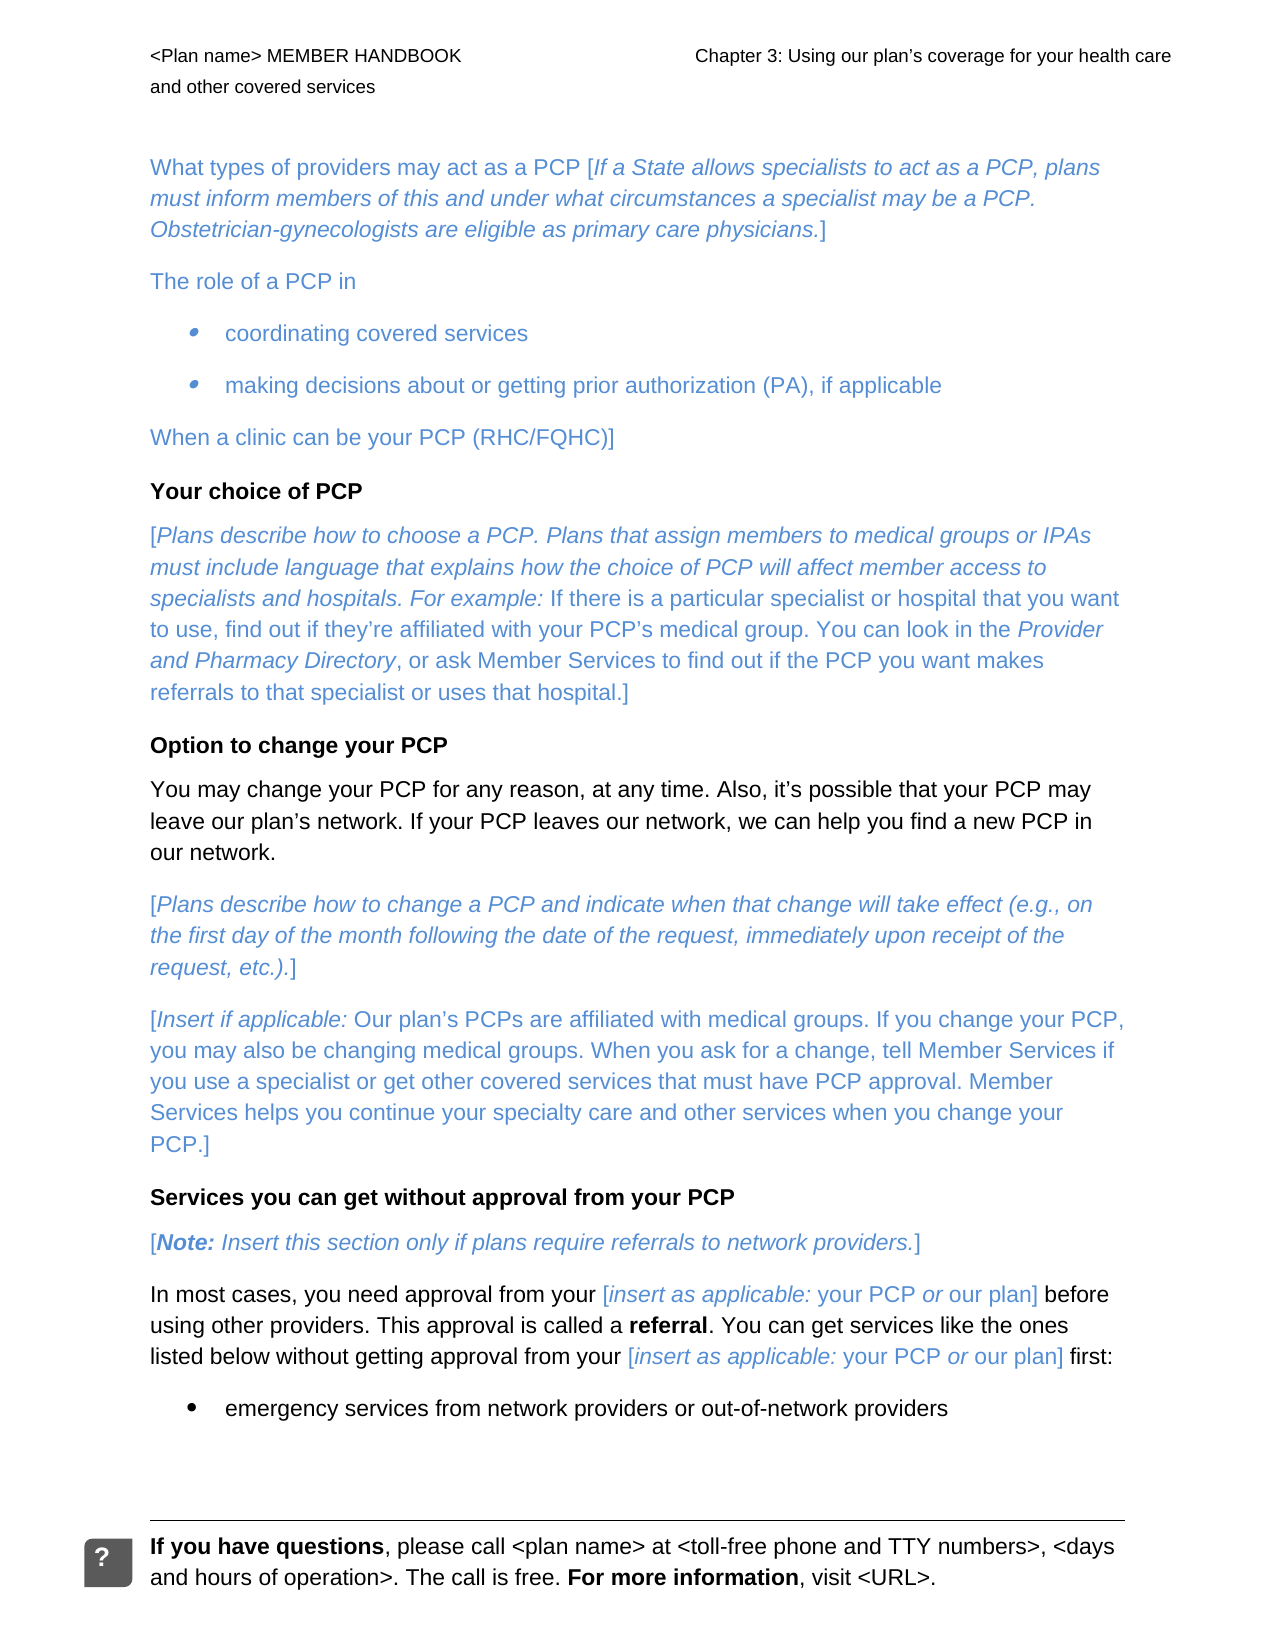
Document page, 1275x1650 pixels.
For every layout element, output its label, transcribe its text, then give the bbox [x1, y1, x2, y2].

text When a clinic can be your PCP (RHC/FQHC)] [150, 421, 1125, 452]
text [Insert if applicable: Our plan’s PCPs are affiliated with medical groups. If you change your PCP, you may also be changing medical groups. When you ask for a change, tell Member Services if you use a specialist or get other covered services that must have PCP approval. Member Services helps you continue your specialty care and other services when you change your PCP.] [150, 1002, 1125, 1158]
text You may change your PCP for any reason, at any time. Also, it’s possible that your PCP may leave our plan’s network. If your PCP leaves our network, we can help you find a new PCP in our network. [150, 773, 1125, 867]
text [Note: Insert this section only if plans require referrals to network providers.] [150, 1225, 1125, 1256]
text Services you can get without approval from your PCP [150, 1179, 1050, 1212]
text Your choice of PCP [150, 473, 1050, 506]
text What types of providers may act as a PCP [If a State allows specialists to act as a PCP, plans must inform members of this and under what circumstances a specialist may be a PCP. Obstetrician-gynecologists are eligible as primary care physicians.] [150, 150, 1125, 244]
text making decisions about or getting prior authorization (PA), if applicable [187, 369, 1050, 400]
text emergency services from network providers or out-of-network providers [187, 1392, 1050, 1423]
text coordinating covered services [187, 317, 1050, 348]
text In most cases, you need approval from your [insert as applicable: your PCP or our plan] before using other providers. This approval is called a referral. You can get services like the ones listed below without getting approval from your [insert as applicable: your PCP or our plan] first: [150, 1277, 1125, 1371]
text [Plans describe how to change a PCP and indicate when that change will take effect (e.g., on the first day of the month following the date of the request, immediately upon receipt of the request, etc.).] [150, 887, 1125, 981]
text The role of a PCP in [150, 264, 1125, 296]
text [Plans describe how to choose a PCP. Plans that assign members to medical groups or IPAs must include language that explains how the choice of PCP will affect member access to specialists and hospitals. For example: If there is a particular specialist or hospital that you want to use, find out if they’re affiliated with your PCP’s medical group. You can look in the Provider and Pharmacy Directory, or ask Member Services to find out if the PCP you want makes referrals to that specialist or uses that hospital.] [150, 519, 1125, 706]
text Option to change your PCP [150, 727, 1050, 760]
